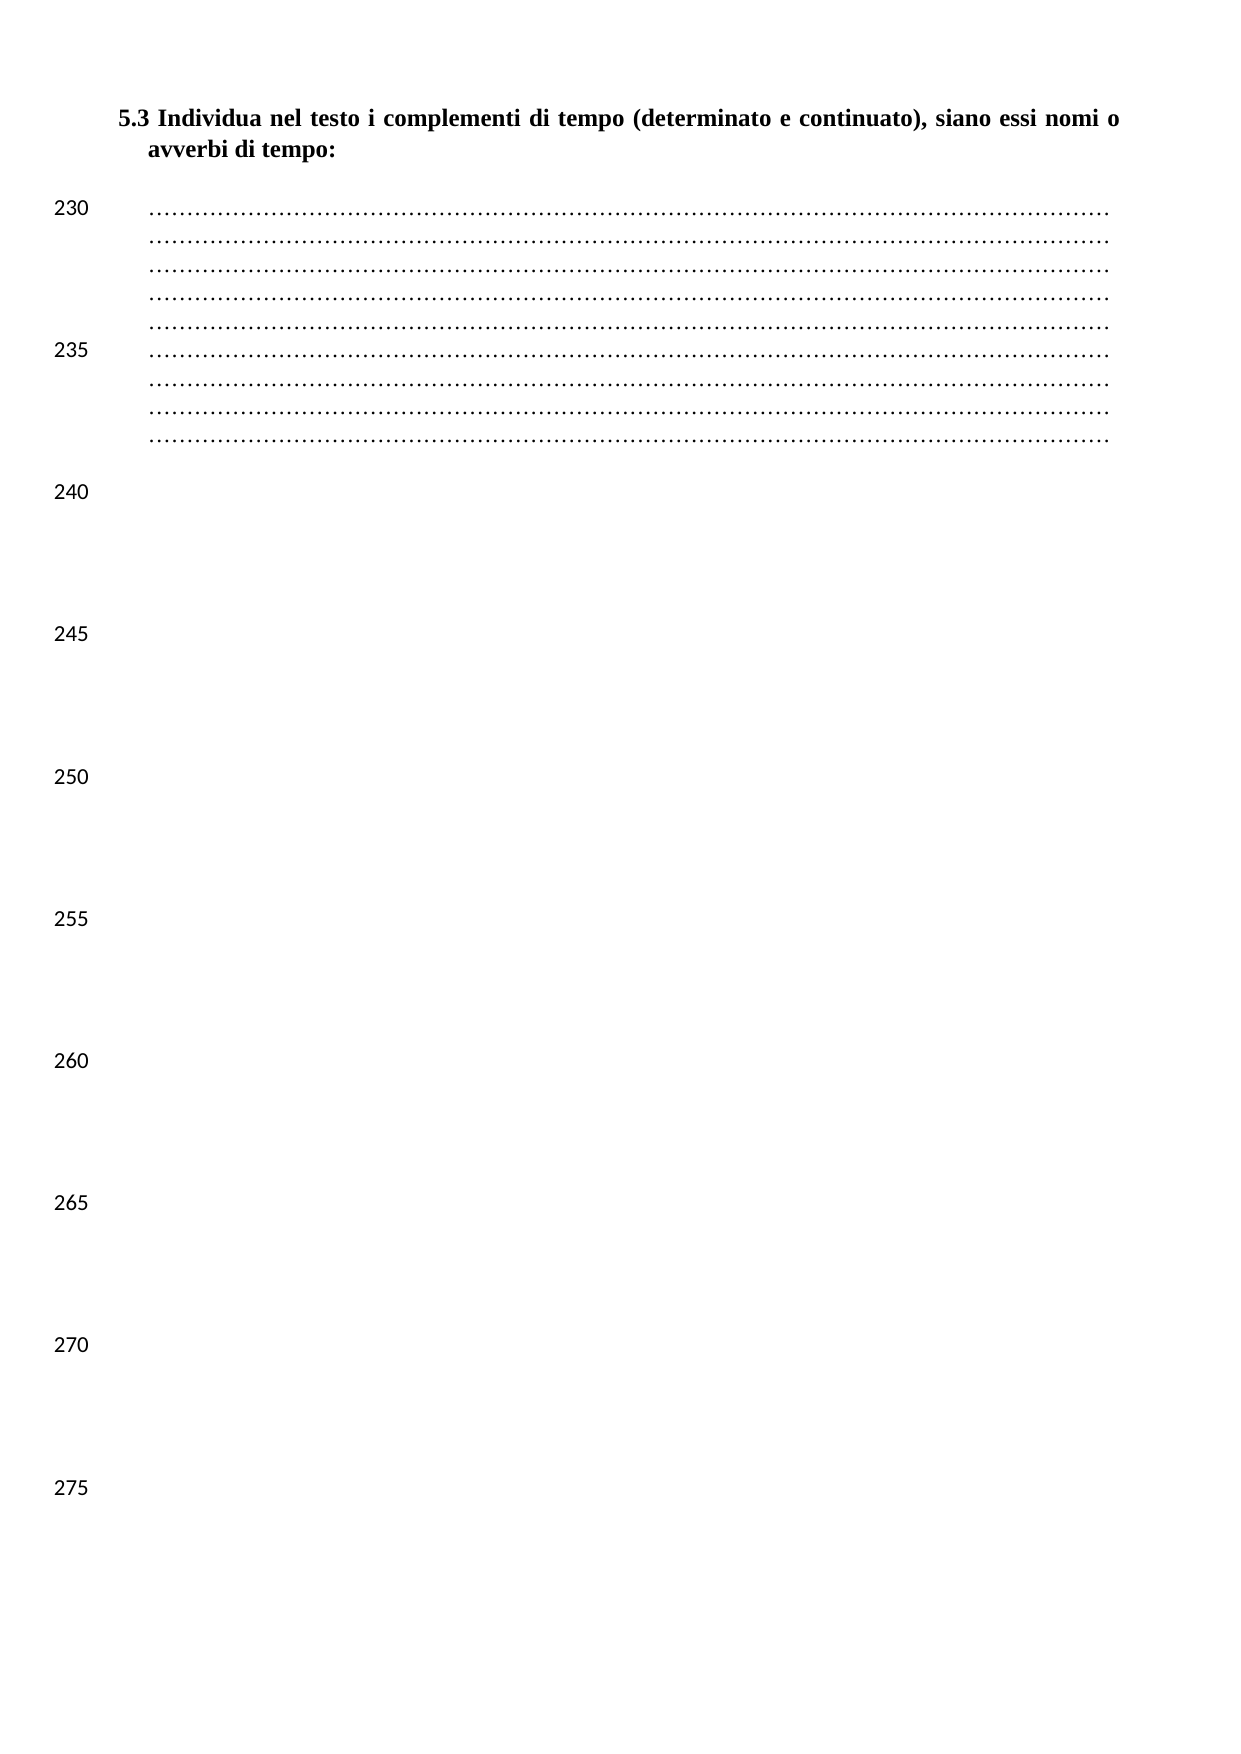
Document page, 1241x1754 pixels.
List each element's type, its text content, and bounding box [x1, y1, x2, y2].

text ……………………………………………………………………………………………………………………………………………………………………………………………………………………………………………………………………………………………………………………………………………… [148, 364, 1122, 448]
text ……………………………………………………………………………………………………………………………………………………………………………………………………………………………………………………………………………………………………………………………………………… [148, 279, 1122, 362]
text ……………………………………………………………………………………………………………………………………………………………………………………………………………………………………………………………………………………………………………………………………………… [148, 194, 1122, 277]
text 5.3 Individua nel testo i complementi di tempo (determinato e continuato), siano essi nomi o avverbi di tempo: [118, 103, 1122, 163]
